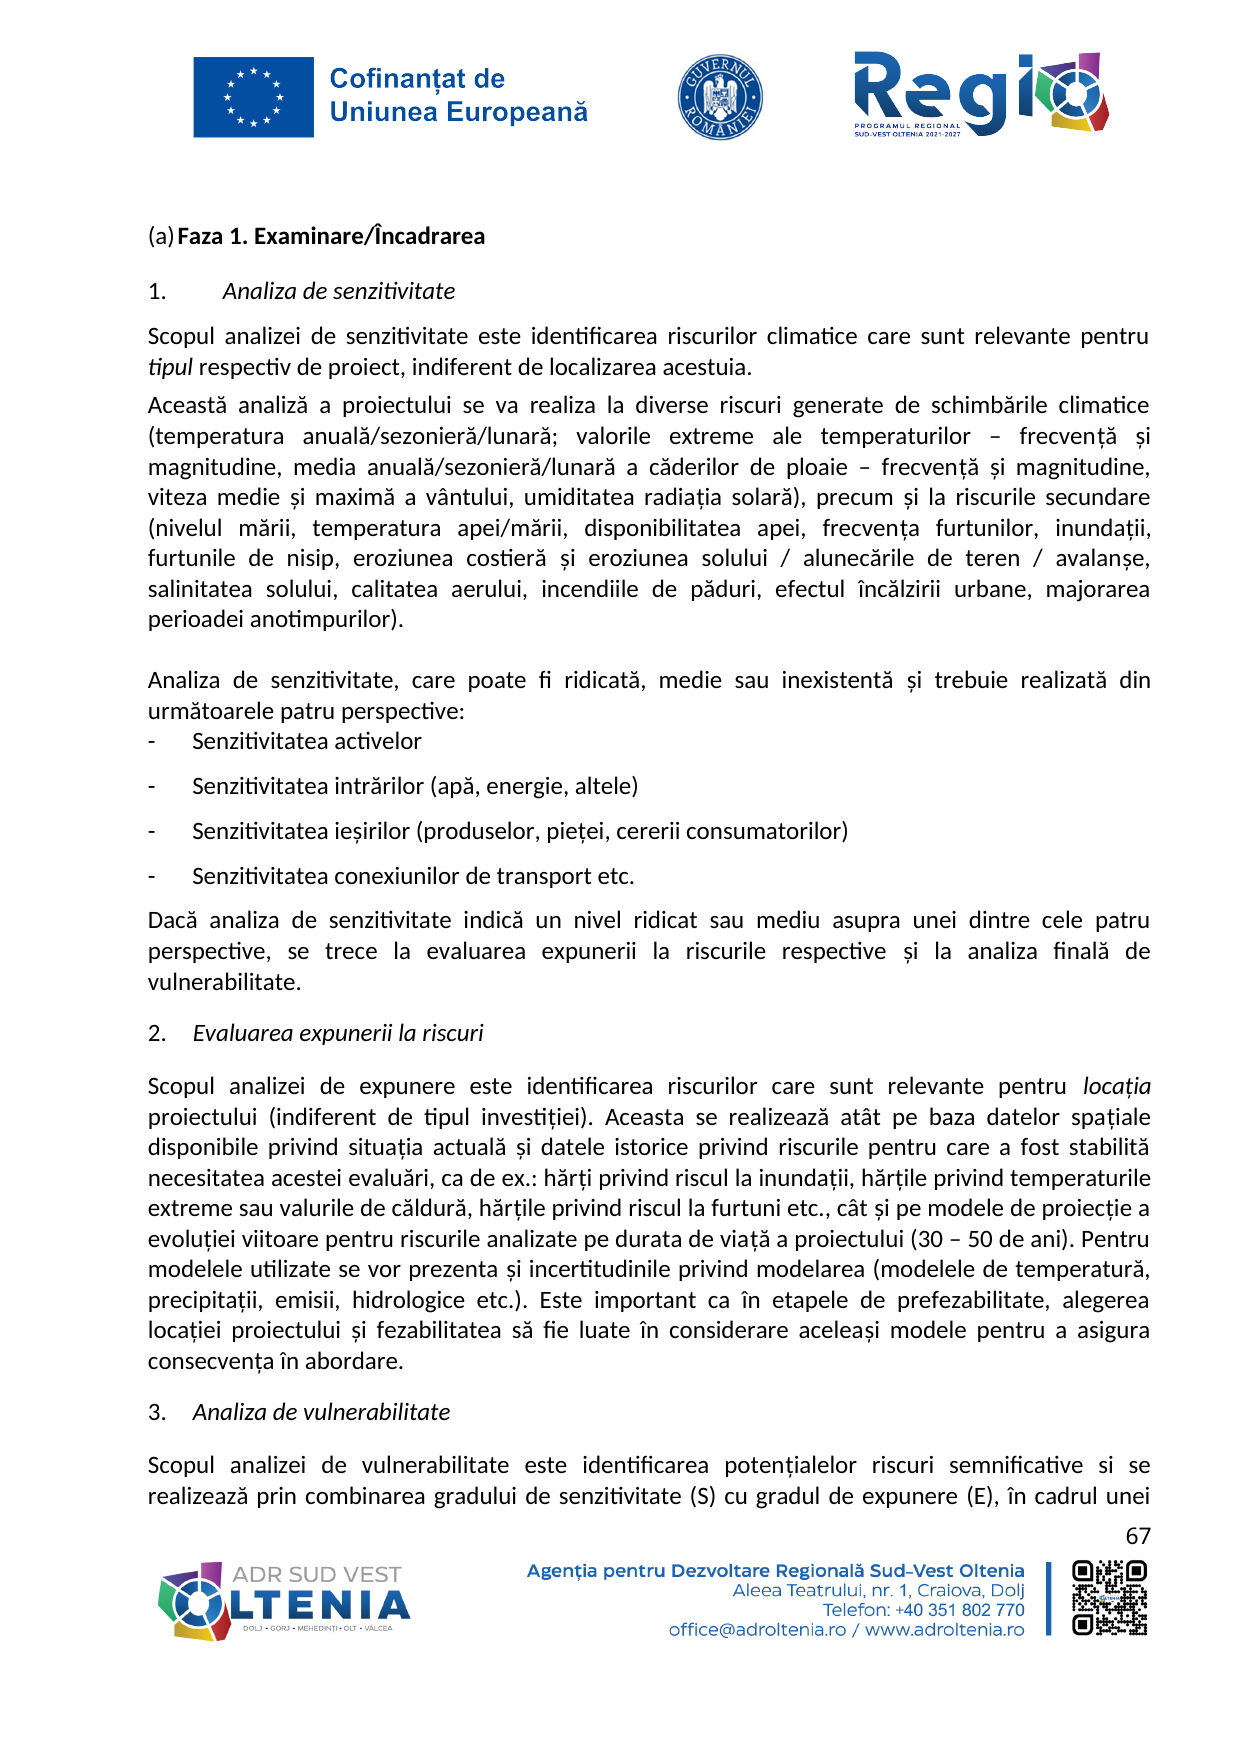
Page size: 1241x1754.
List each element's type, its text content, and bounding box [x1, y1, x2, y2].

picture [674, 52, 768, 142]
list Analiza de vulnerabilitate [148, 1396, 1152, 1427]
list Senzitivitatea activelor [148, 725, 1152, 756]
list Senzitivitatea conexiunilor de transport etc. [148, 860, 1152, 890]
text Această analiză a proiectului se va realiza la diverse riscuri generate de schimbările climatice (temperatura anuală/sezonieră/lunară; valorile extreme ale temperaturilor – frecvență și magnitudine, media anuală/sezonieră/lunară a căderilor de ploaie – frecvență și magnitudine, viteza medie și maximă a vântului, umiditatea radiația solară), precum și la riscurile secundare (nivelul mării, temperatura apei/mării, disponibilitatea apei, frecvența furtunilor, inundații, furtunile de nisip, eroziunea costieră și eroziunea solului / alunecările de teren / avalanșe, salinitatea solului, calitatea aerului, incendiile de păduri, efectul încălzirii urbane, majorarea perioadei anotimpurilor). [148, 390, 1152, 634]
picture [188, 52, 590, 141]
text (a) Faza 1. Examinare/Încadrarea [148, 220, 1152, 251]
picture [852, 50, 1111, 139]
list Senzitivitatea intrărilor (apă, energie, altele) [148, 770, 1152, 801]
text Scopul analizei de senzitivitate este identificarea riscurilor climatice care sunt relevante pentru tipul respectiv de proiect, indiferent de localizarea acestuia. [148, 320, 1152, 381]
list Evaluarea expunerii la riscuri [148, 1017, 1152, 1047]
text Scopul analizei de expunere este identificarea riscurilor care sunt relevante pentru locația proiectului (indiferent de tipul investiției). Aceasta se realizează atât pe baza datelor spațiale disponibile privind situația actuală și datele istorice privind riscurile pentru care a fost stabilită necesitatea acestei evaluări, ca de ex.: hărți privind riscul la inundații, hărțile privind temperaturile extreme sau valurile de căldură, hărțile privind riscul la furtuni etc., cât și pe modele de proiecție a evoluției viitoare pentru riscurile analizate pe durata de viață a proiectului (30 – 50 de ani). Pentru modelele utilizate se vor prezenta și incertitudinile privind modelarea (modelele de temperatură, precipitații, emisii, hidrologice etc.). Este important ca în etapele de prefezabilitate, alegerea locației proiectului și fezabilitatea să fie luate în considerare aceleași modele pentru a asigura consecvența în abordare. [148, 1070, 1152, 1375]
list Analiza de senzitivitate [148, 276, 1152, 306]
list Senzitivitatea ieșirilor (produselor, pieței, cererii consumatorilor) [148, 815, 1152, 846]
picture [148, 1551, 1152, 1648]
text Dacă analiza de senzitivitate indică un nivel ridicat sau mediu asupra unei dintre cele patru perspective, se trece la evaluarea expunerii la riscurile respective și la analiza finală de vulnerabilitate. [148, 904, 1152, 996]
text Analiza de senzitivitate, care poate fi ridicată, medie sau inexistentă și trebuie realizată din următoarele patru perspective: [148, 664, 1152, 725]
